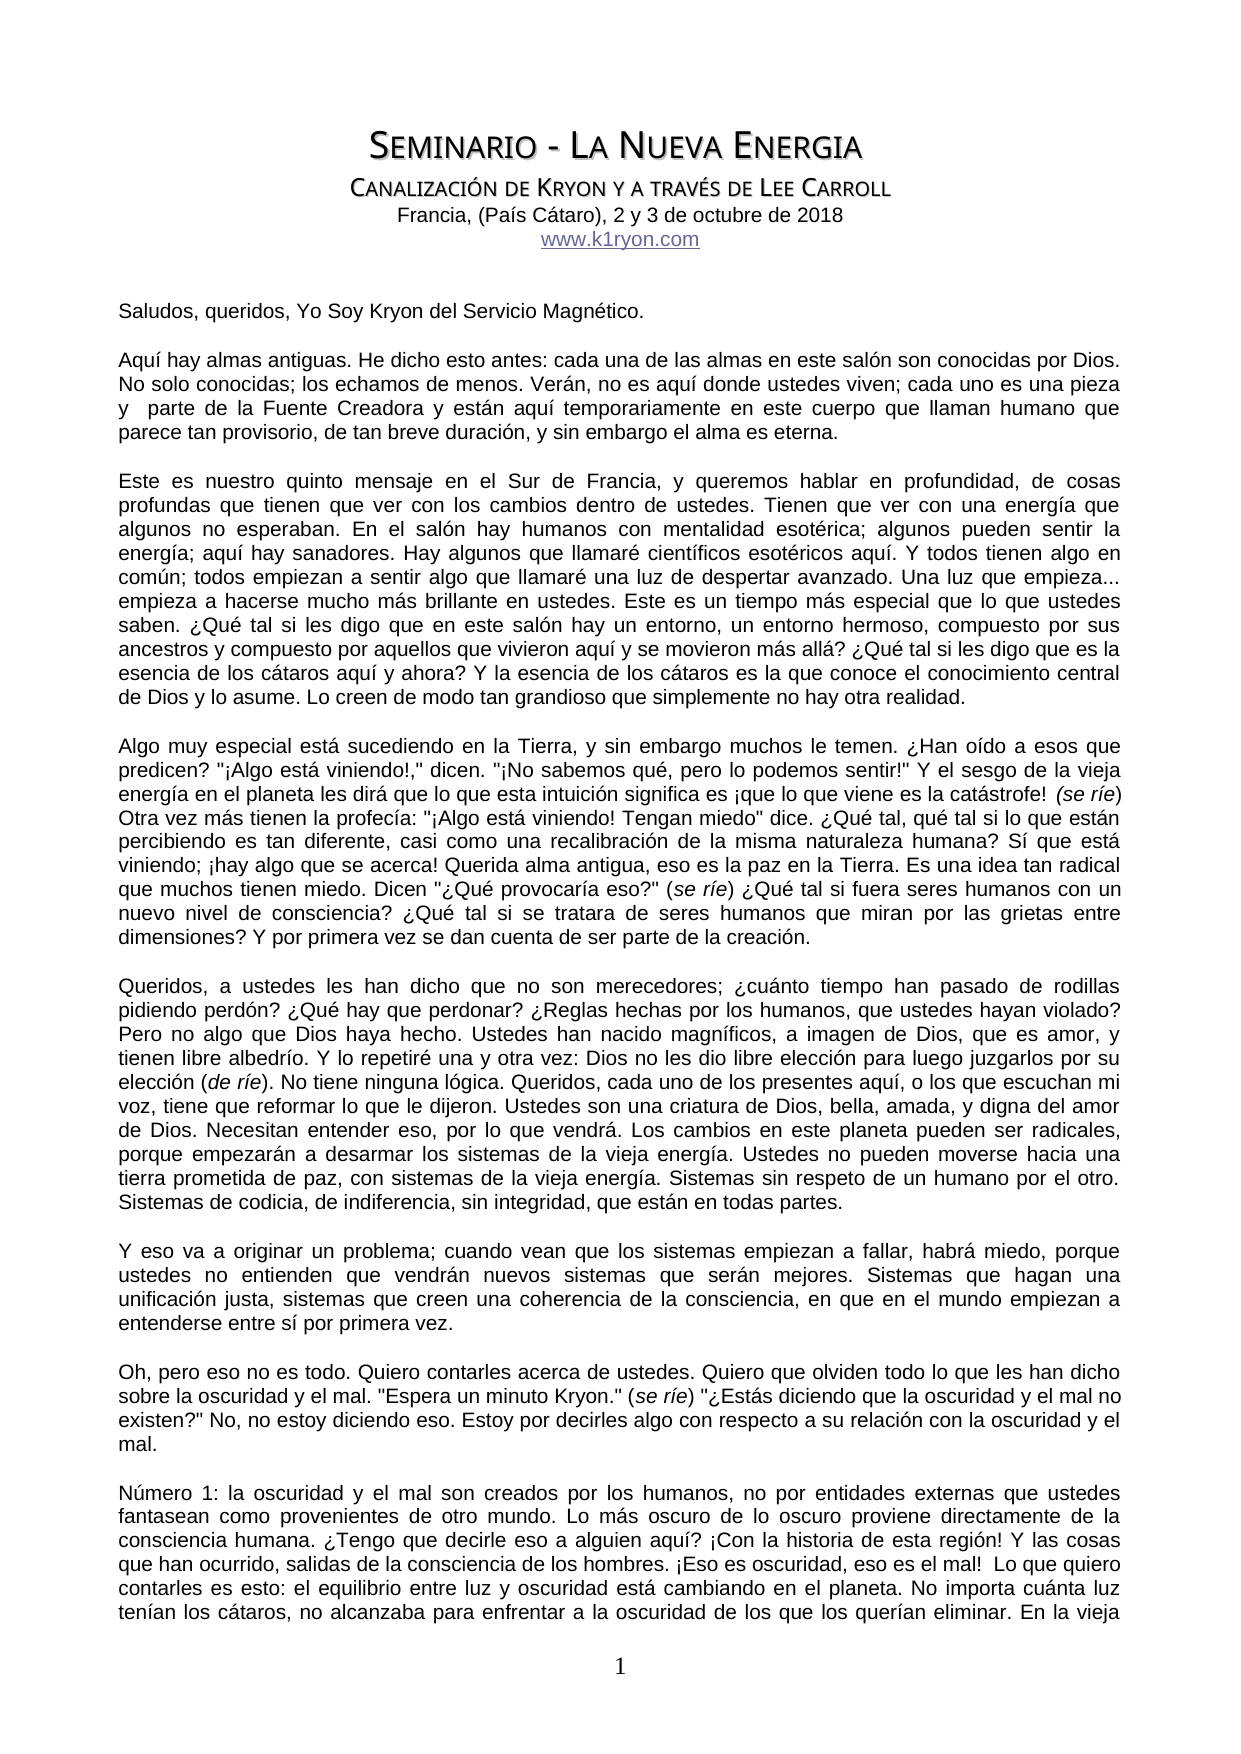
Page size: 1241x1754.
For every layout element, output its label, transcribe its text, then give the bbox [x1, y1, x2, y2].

text Francia, (País Cátaro), 2 y 3 de octubre de 2018 [118, 203, 1122, 227]
text Este es nuestro quinto mensaje en el Sur de Francia, y queremos hablar en profundidad, de cosas profundas que tienen que ver con los cambios dentro de ustedes. Tienen que ver con una energía que algunos no esperaban. En el salón hay humanos con mentalidad esotérica; algunos pueden sentir la energía; aquí hay sanadores. Hay algunos que llamaré científicos esotéricos aquí. Y todos tienen algo en común; todos empiezan a sentir algo que llamaré una luz de despertar avanzado. Una luz que empieza... empieza a hacerse mucho más brillante en ustedes. Este es un tiempo más especial que lo que ustedes saben. ¿Qué tal si les digo que en este salón hay un entorno, un entorno hermoso, compuesto por sus ancestros y compuesto por aquellos que vivieron aquí y se movieron más allá? ¿Qué tal si les digo que es la esencia de los cátaros aquí y ahora? Y la esencia de los cátaros es la que conoce el conocimiento central de Dios y lo asume. Lo creen de modo tan grandioso que simplemente no hay otra realidad. [118, 469, 1122, 708]
text Seminario - La Nueva Energia Canalización de Kryon y a través de Lee Carroll [118, 118, 1122, 203]
text Queridos, a ustedes les han dicho que no son merecedores; ¿cuánto tiempo han pasado de rodillas pidiendo perdón? ¿Qué hay que perdonar? ¿Reglas hechas por los humanos, que ustedes hayan violado? Pero no algo que Dios haya hecho. Ustedes han nacido magníficos, a imagen de Dios, que es amor, y tienen libre albedrío. Y lo repetiré una y otra vez: Dios no les dio libre elección para luego juzgarlos por su elección (de ríe). No tiene ninguna lógica. Queridos, cada uno de los presentes aquí, o los que escuchan mi voz, tiene que reformar lo que le dijeron. Ustedes son una criatura de Dios, bella, amada, y digna del amor de Dios. Necesitan entender eso, por lo que vendrá. Los cambios en este planeta pueden ser radicales, porque empezarán a desarmar los sistemas de la vieja energía. Ustedes no pueden moverse hacia una tierra prometida de paz, con sistemas de la vieja energía. Sistemas sin respeto de un humano por el otro. Sistemas de codicia, de indiferencia, sin integridad, que están en todas partes. [118, 974, 1122, 1214]
text Aquí hay almas antiguas. He dicho esto antes: cada una de las almas en este salón son conocidas por Dios. No solo conocidas; los echamos de menos. Verán, no es aquí donde ustedes viven; cada uno es una pieza y parte de la Fuente Creadora y están aquí temporariamente en este cuerpo que llaman humano que parece tan provisorio, de tan breve duración, y sin embargo el alma es eterna. [118, 348, 1122, 444]
text Saludos, queridos, Yo Soy Kryon del Servicio Magnético. [118, 299, 1122, 323]
text Oh, pero eso no es todo. Quiero contarles acerca de ustedes. Quiero que olviden todo lo que les han dicho sobre la oscuridad y el mal. "Espera un minuto Kryon." (se ríe) "¿Estás diciendo que la oscuridad y el mal no existen?" No, no estoy diciendo eso. Estoy por decirles algo con respecto a su relación con la oscuridad y el mal. [118, 1359, 1122, 1455]
text Algo muy especial está sucediendo en la Tierra, y sin embargo muchos le temen. ¿Han oído a esos que predicen? "¡Algo está viniendo!," dicen. "¡No sabemos qué, pero lo podemos sentir!" Y el sesgo de la vieja energía en el planeta les dirá que lo que esta intuición significa es ¡que lo que viene es la catástrofe! (se ríe) Otra vez más tienen la profecía: "¡Algo está viniendo! Tengan miedo" dice. ¿Qué tal, qué tal si lo que están percibiendo es tan diferente, casi como una recalibración de la misma naturaleza humana? Sí que está viniendo; ¡hay algo que se acerca! Querida alma antigua, eso es la paz en la Tierra. Es una idea tan radical que muchos tienen miedo. Dicen "¿Qué provocaría eso?" (se ríe) ¿Qué tal si fuera seres humanos con un nuevo nivel de consciencia? ¿Qué tal si se tratara de seres humanos que miran por las grietas entre dimensiones? Y por primera vez se dan cuenta de ser parte de la creación. [118, 733, 1122, 949]
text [118, 1480, 1122, 1624]
text Y eso va a originar un problema; cuando vean que los sistemas empiezan a fallar, habrá miedo, porque ustedes no entienden que vendrán nuevos sistemas que serán mejores. Sistemas que hagan una unificación justa, sistemas que creen una coherencia de la consciencia, en que en el mundo empiezan a entenderse entre sí por primera vez. [118, 1239, 1122, 1334]
text www.k1ryon.com [118, 227, 1122, 251]
